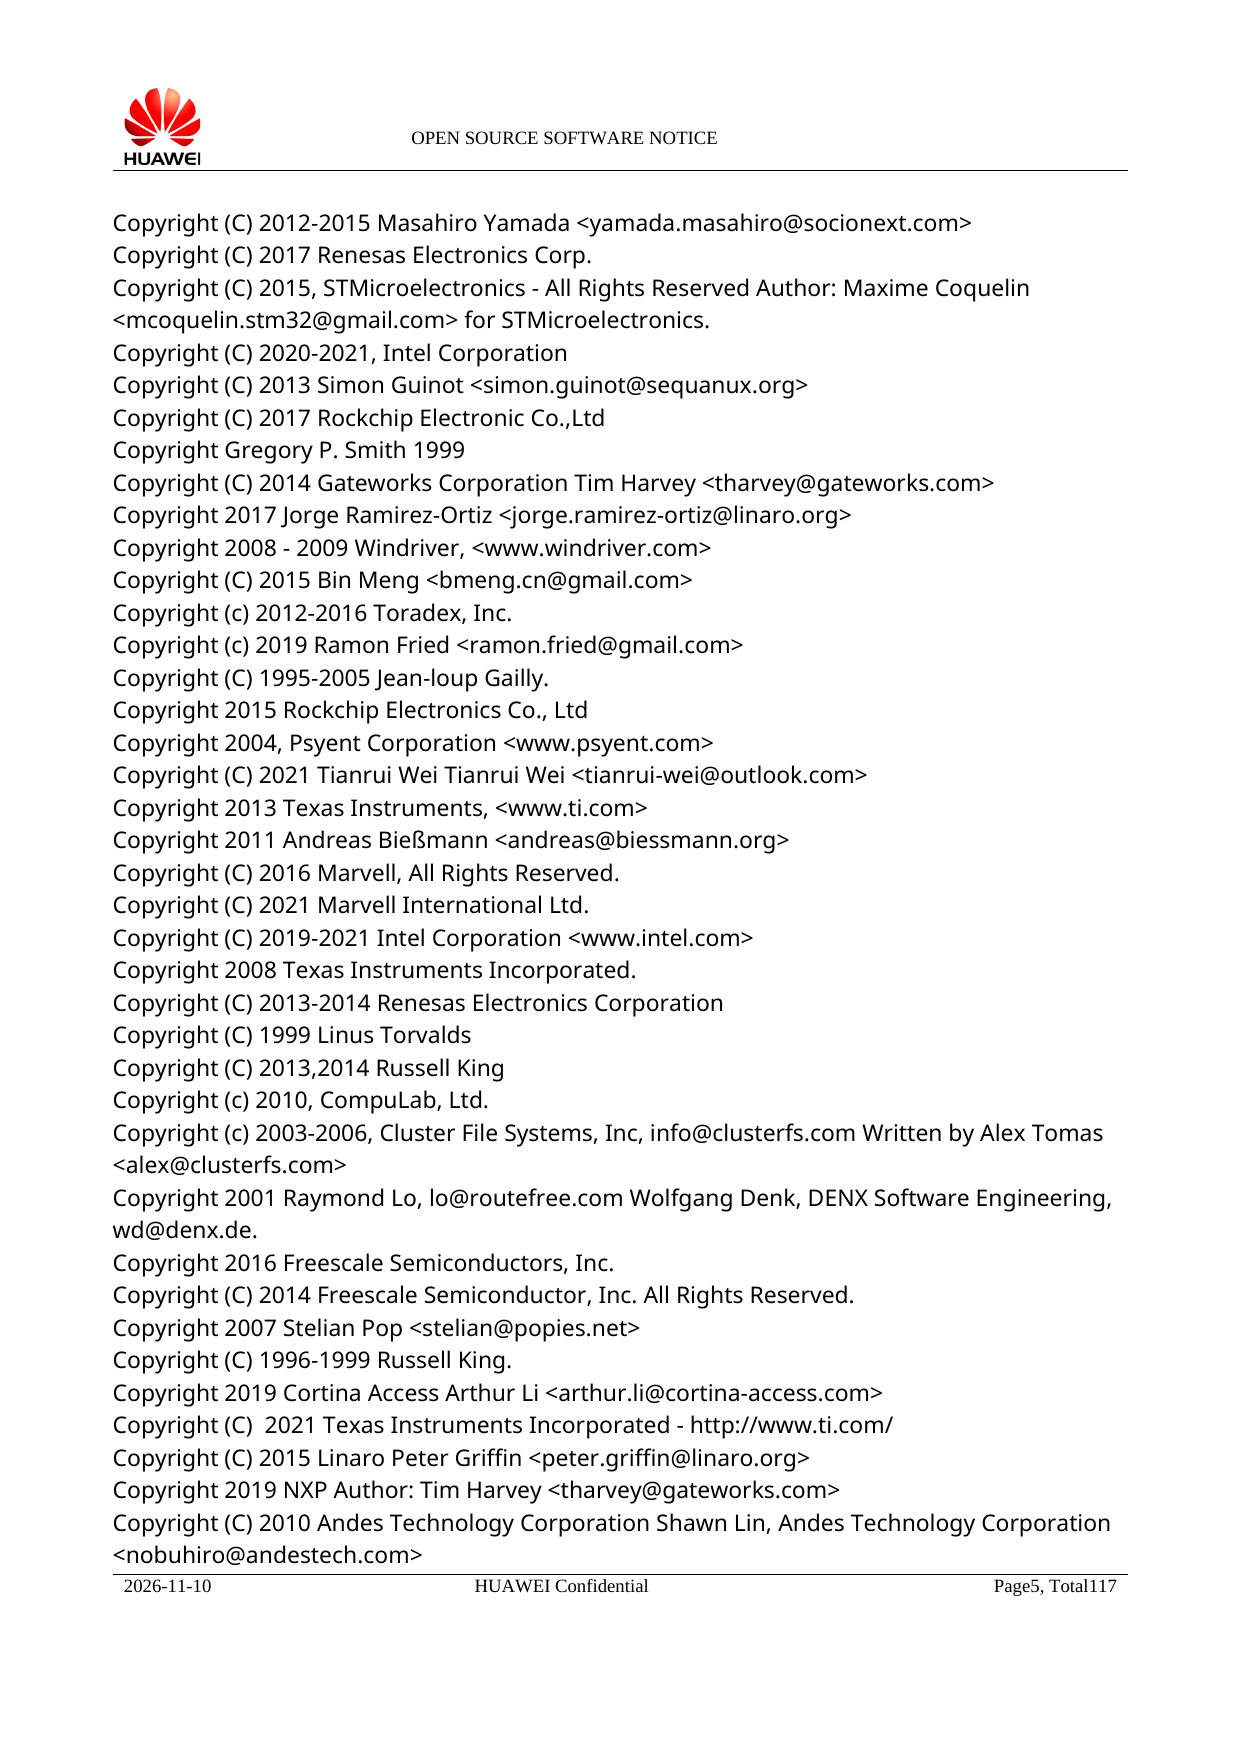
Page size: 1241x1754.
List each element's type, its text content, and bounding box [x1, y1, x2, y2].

picture [124, 88, 201, 165]
